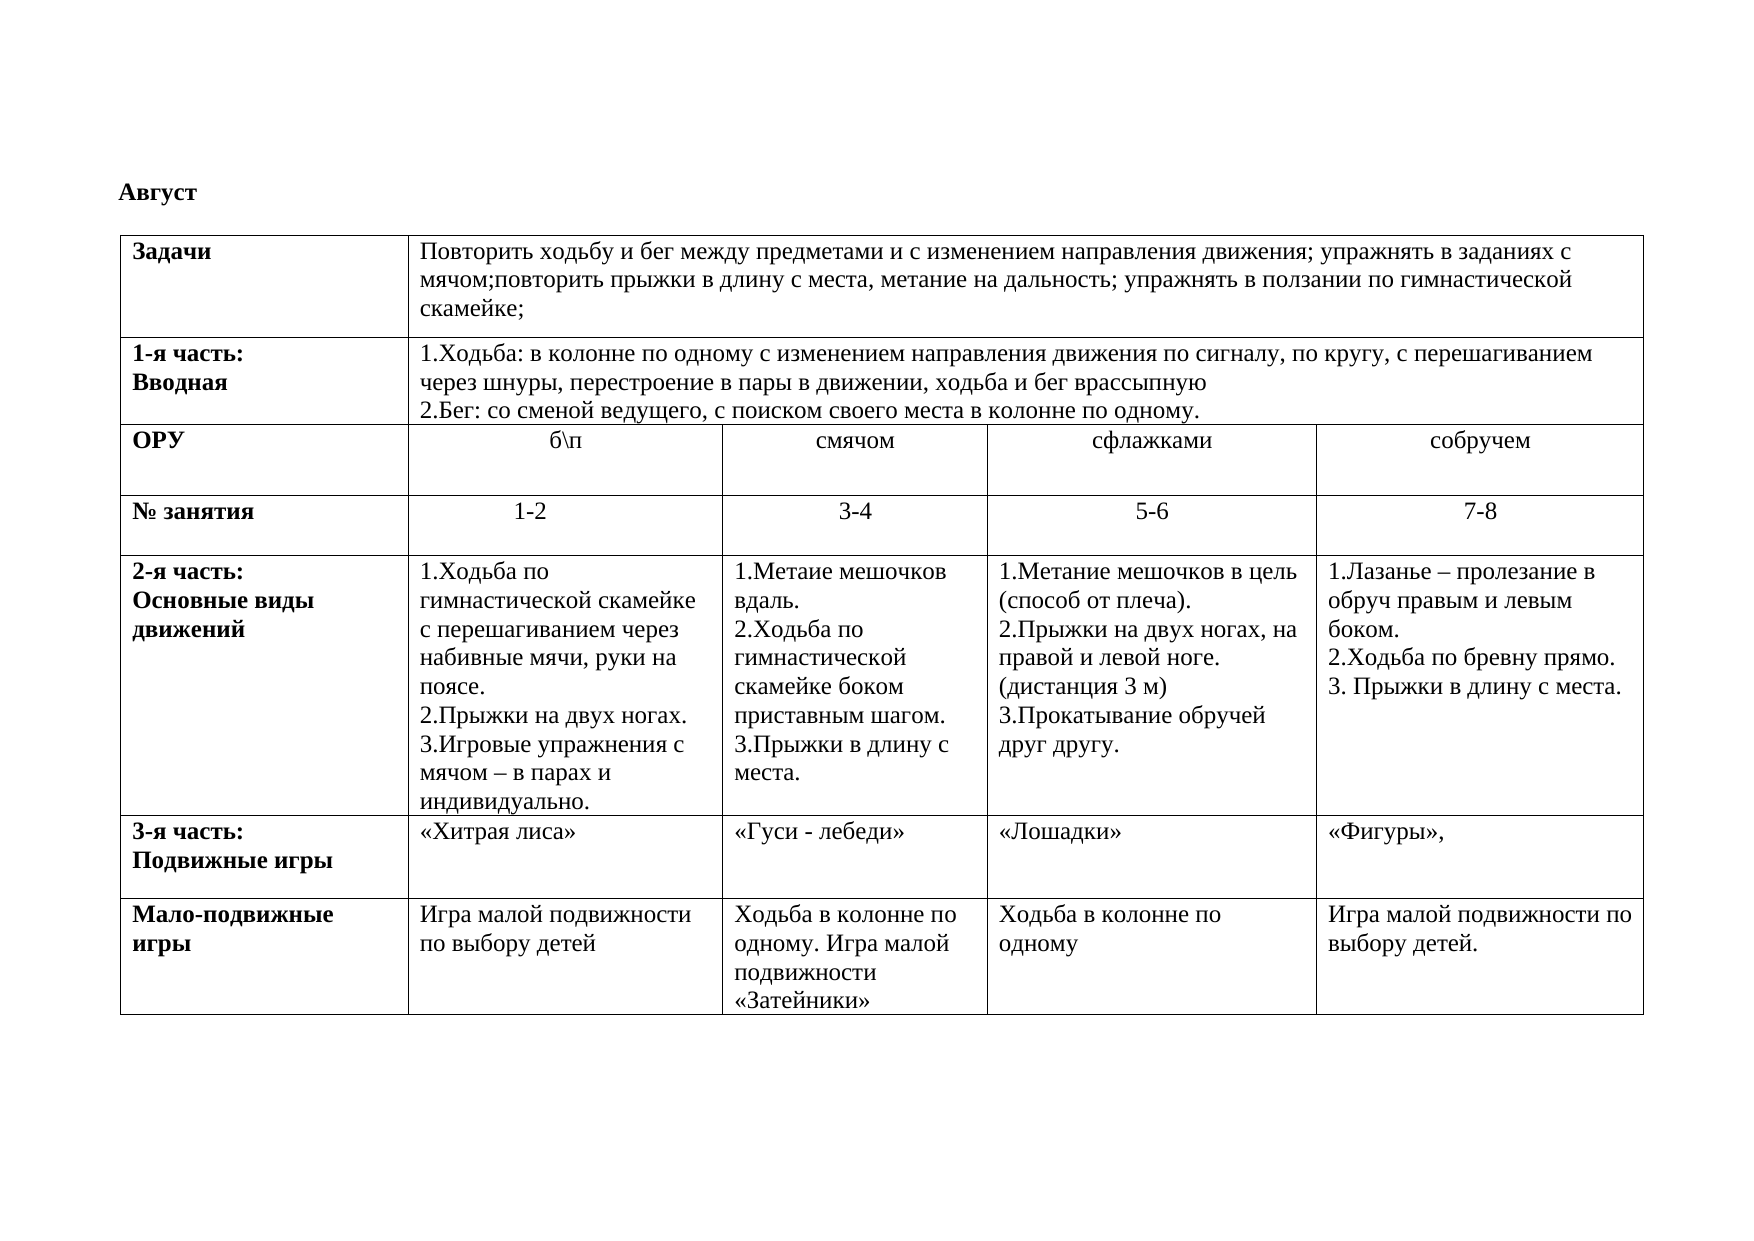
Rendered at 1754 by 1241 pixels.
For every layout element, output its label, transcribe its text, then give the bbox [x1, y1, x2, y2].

table_cell 1.Лазанье – пролезание в обруч правым и левым боком. 2.Ходьба по бревну прямо. 3. Прыжки в длину с места. [1317, 556, 1643, 815]
table_cell Мало-подвижные игры [121, 899, 408, 1014]
table_cell ОРУ [121, 425, 408, 495]
table_cell собручем [1317, 425, 1643, 495]
table_header Задачи [121, 236, 408, 337]
table_cell 5-6 [988, 496, 1316, 555]
table_cell 2-я часть: Основные виды движений [121, 556, 408, 815]
table_cell 1.Метание мешочков в цель (способ от плеча). 2.Прыжки на двух ногах, на правой и левой ноге. (дистанция 3 м) 3.Прокатывание обручей друг другу. [988, 556, 1316, 815]
table_cell «Фигуры», [1317, 816, 1643, 898]
table_cell 7-8 [1317, 496, 1643, 555]
table_cell 1.Ходьба: в колонне по одному с изменением направления движения по сигналу, по кругу, с перешагиванием через шнуры, перестроение в пары в движении, ходьба и бег врассыпную 2.Бег: со сменой ведущего, с поиском своего места в колонне по одному. [409, 338, 1643, 424]
table_header Повторить ходьбу и бег между предметами и с изменением направления движения; упражнять в заданиях с мячом;повторить прыжки в длину с места, метание на дальность; упражнять в ползании по гимнастической скамейке; [409, 236, 1643, 337]
table_cell «Хитрая лиса» [409, 816, 722, 898]
table_cell смячом [723, 425, 987, 495]
table_cell б\п [409, 425, 722, 495]
table_cell «Лошадки» [988, 816, 1316, 898]
text Август [118, 177, 1636, 206]
table_cell сфлажками [988, 425, 1316, 495]
table_cell 3-я часть: Подвижные игры [121, 816, 408, 898]
table_cell № занятия [121, 496, 408, 555]
table_cell Игра малой подвижности по выбору детей. [1317, 899, 1643, 1014]
table_cell Ходьба в колонне по одному [988, 899, 1316, 1014]
table_cell Ходьба в колонне по одному. Игра малой подвижности «Затейники» [723, 899, 987, 1014]
table_cell 1-2 [409, 496, 722, 555]
table_cell «Гуси - лебеди» [723, 816, 987, 898]
table_cell 3-4 [723, 496, 987, 555]
table_cell 1-я часть: Вводная [121, 338, 408, 424]
table_cell 1.Метаие мешочков вдаль. 2.Ходьба по гимнастической скамейке боком приставным шагом. 3.Прыжки в длину с места. [723, 556, 987, 815]
table_cell 1.Ходьба по гимнастической скамейке с перешагиванием через набивные мячи, руки на поясе. 2.Прыжки на двух ногах. 3.Игровые упражнения с мячом – в парах и индивидуально. [409, 556, 722, 815]
table_cell Игра малой подвижности по выбору детей [409, 899, 722, 1014]
